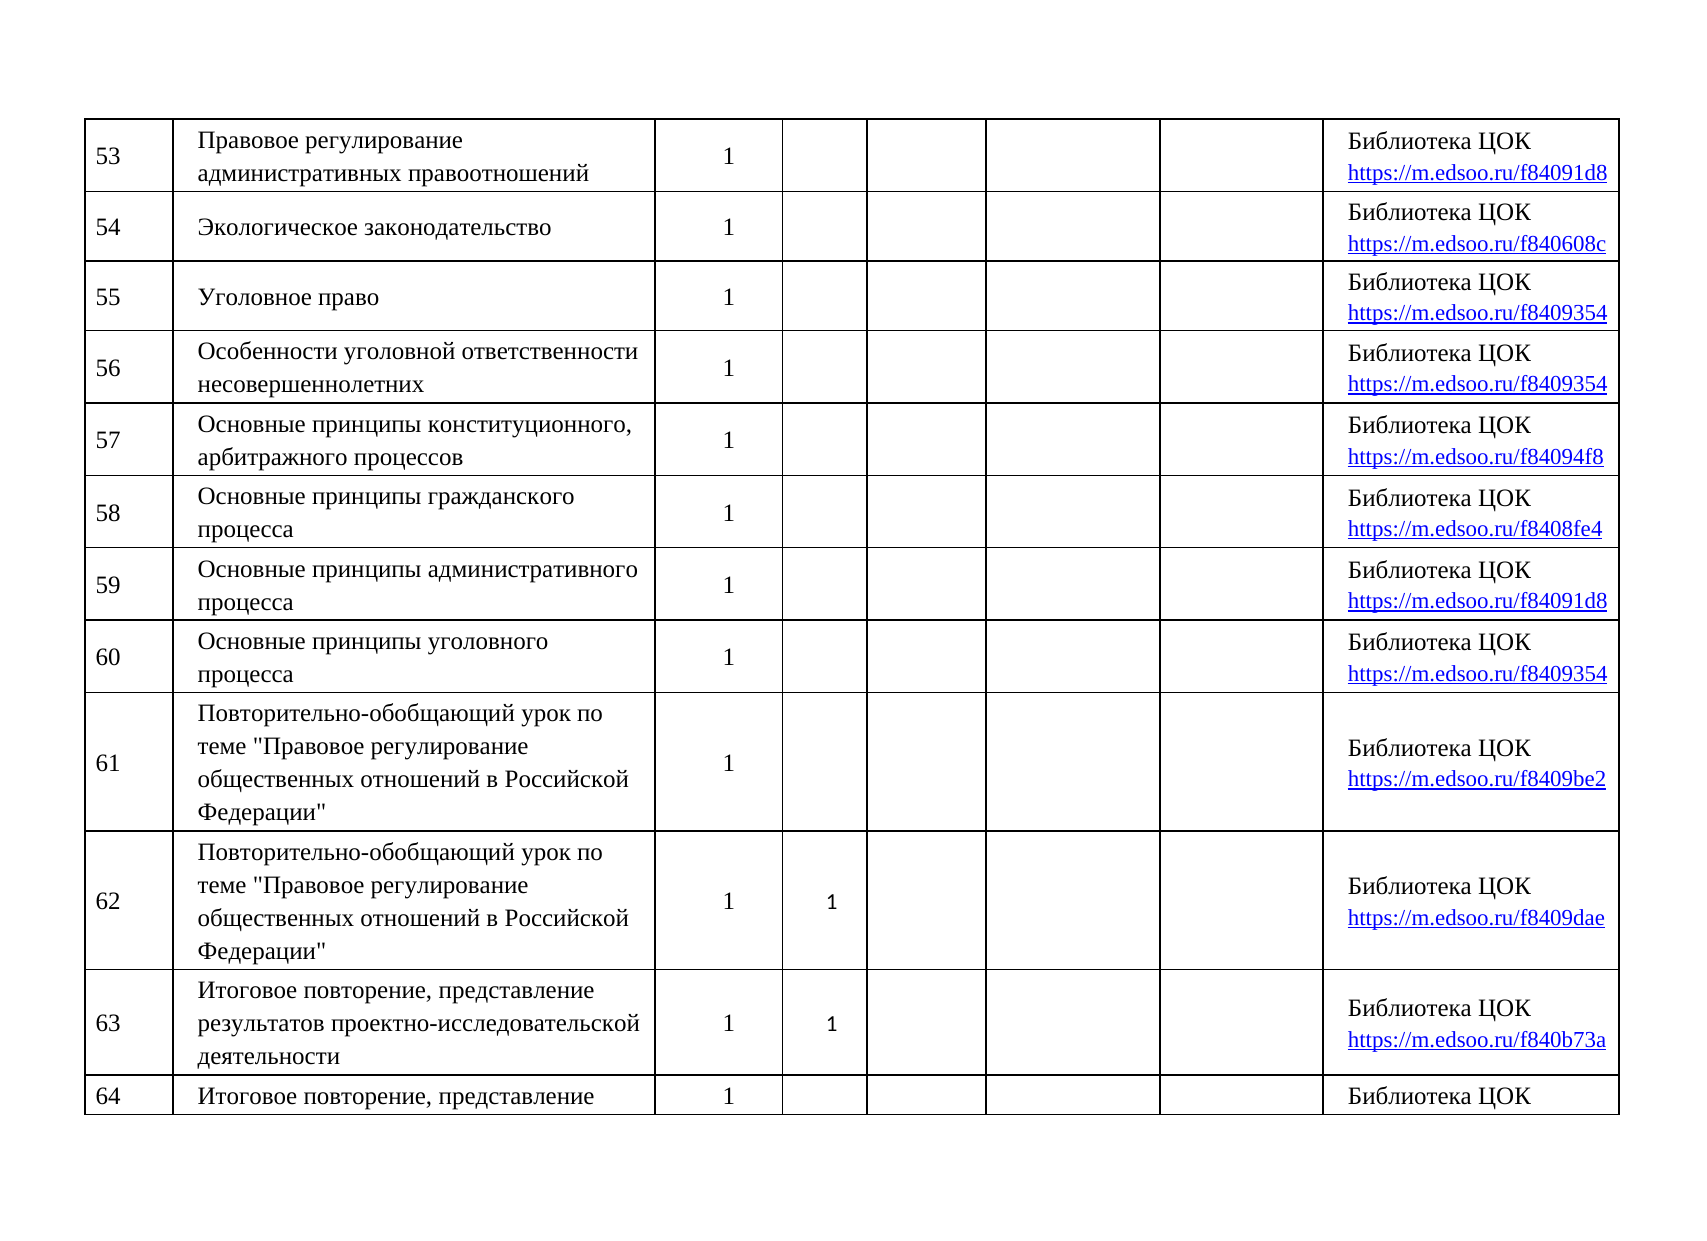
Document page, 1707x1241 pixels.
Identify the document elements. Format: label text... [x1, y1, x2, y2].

table_cell 62 [86, 832, 172, 968]
table_cell [783, 476, 866, 547]
table_cell Уголовное право [174, 262, 654, 330]
table_cell [868, 621, 985, 692]
table_cell Библиотека ЦОК https://m.edsoo.ru/f8409be2 [1324, 693, 1618, 830]
table_cell 1 [783, 970, 866, 1074]
table_cell [1161, 621, 1322, 692]
table_cell Библиотека ЦОК https://m.edsoo.ru/f84094f8 [1324, 404, 1618, 474]
table_cell 59 [86, 548, 172, 619]
table_cell Основные принципы административного процесса [174, 548, 654, 619]
table_cell [868, 1076, 985, 1114]
table_cell [987, 970, 1159, 1074]
table_cell 57 [86, 404, 172, 474]
table_cell [868, 693, 985, 830]
table_cell [987, 331, 1159, 402]
table_cell 1 [656, 476, 782, 547]
table_cell [987, 262, 1159, 330]
table_cell [783, 404, 866, 474]
table_cell Библиотека ЦОК https://m.edsoo.ru/f8409dae [1324, 832, 1618, 968]
table_cell 1 [783, 832, 866, 968]
table_cell [868, 970, 985, 1074]
table_cell Основные принципы уголовного процесса [174, 621, 654, 692]
table_cell [987, 1076, 1159, 1114]
table_cell [868, 548, 985, 619]
table_cell Библиотека ЦОК https://m.edsoo.ru/f840b73a [1324, 970, 1618, 1074]
table_cell [987, 621, 1159, 692]
table_cell [987, 476, 1159, 547]
table_cell 1 [656, 1076, 782, 1114]
table_cell Библиотека ЦОК https://m.edsoo.ru/f84091d8 [1324, 120, 1618, 191]
table_cell 63 [86, 970, 172, 1074]
table_cell [868, 404, 985, 474]
table_cell [1161, 404, 1322, 474]
table_cell [783, 262, 866, 330]
table_cell 54 [86, 192, 172, 260]
table_cell 1 [656, 548, 782, 619]
table_cell 1 [656, 621, 782, 692]
table_cell [783, 1076, 866, 1114]
table_cell 1 [656, 832, 782, 968]
table_cell Библиотека ЦОК https://m.edsoo.ru/f8409354 [1324, 331, 1618, 402]
table_cell Библиотека ЦОК https://m.edsoo.ru/f8408fe4 [1324, 476, 1618, 547]
table_cell [987, 832, 1159, 968]
table_cell 55 [86, 262, 172, 330]
table_cell [868, 476, 985, 547]
table_cell [1161, 476, 1322, 547]
table_cell 64 [86, 1076, 172, 1114]
table_cell 1 [656, 262, 782, 330]
table_cell [783, 621, 866, 692]
table_cell 1 [656, 693, 782, 830]
table_cell Библиотека ЦОК https://m.edsoo.ru/f840608c [1324, 192, 1618, 260]
table_cell [783, 331, 866, 402]
table_cell [868, 192, 985, 260]
table_cell 1 [656, 970, 782, 1074]
table_cell [987, 120, 1159, 191]
table_cell [783, 120, 866, 191]
table_cell [868, 832, 985, 968]
table_cell 56 [86, 331, 172, 402]
table_cell Повторительно-обобщающий урок по теме "Правовое регулирование общественных отношений в Российской Федерации" [174, 693, 654, 830]
table_cell 1 [656, 331, 782, 402]
table_cell Библиотека ЦОК https://m.edsoo.ru/f8409354 [1324, 262, 1618, 330]
table_cell [987, 404, 1159, 474]
table_cell [783, 693, 866, 830]
table_cell [1161, 1076, 1322, 1114]
table_cell Библиотека ЦОК https://m.edsoo.ru/f8409354 [1324, 621, 1618, 692]
table_cell [987, 548, 1159, 619]
table_cell 1 [656, 192, 782, 260]
table_cell [868, 331, 985, 402]
table_cell 58 [86, 476, 172, 547]
table_cell Основные принципы гражданского процесса [174, 476, 654, 547]
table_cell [1324, 1076, 1618, 1114]
table_cell Библиотека ЦОК https://m.edsoo.ru/f84091d8 [1324, 548, 1618, 619]
table_cell [987, 192, 1159, 260]
table_cell [868, 262, 985, 330]
table_cell [1161, 693, 1322, 830]
table_cell [1161, 120, 1322, 191]
table_cell [783, 192, 866, 260]
table_cell 60 [86, 621, 172, 692]
table_cell [1161, 331, 1322, 402]
table_cell [987, 693, 1159, 830]
table_cell [1161, 192, 1322, 260]
table_cell [1161, 970, 1322, 1074]
table_cell [1161, 548, 1322, 619]
table_cell Экологическое законодательство [174, 192, 654, 260]
table_cell 61 [86, 693, 172, 830]
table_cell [174, 970, 654, 1074]
table_cell 1 [656, 404, 782, 474]
table_cell Особенности уголовной ответственности несовершеннолетних [174, 331, 654, 402]
table_cell 53 [86, 120, 172, 191]
table_cell [1161, 832, 1322, 968]
table_cell Повторительно-обобщающий урок по теме "Правовое регулирование общественных отношений в Российской Федерации" [174, 832, 654, 968]
table_cell [868, 120, 985, 191]
table_cell Основные принципы конституционного, арбитражного процессов [174, 404, 654, 474]
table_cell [174, 1076, 654, 1114]
table_cell [1161, 262, 1322, 330]
table_cell [783, 548, 866, 619]
table_cell Правовое регулирование административных правоотношений [174, 120, 654, 191]
table_cell 1 [656, 120, 782, 191]
